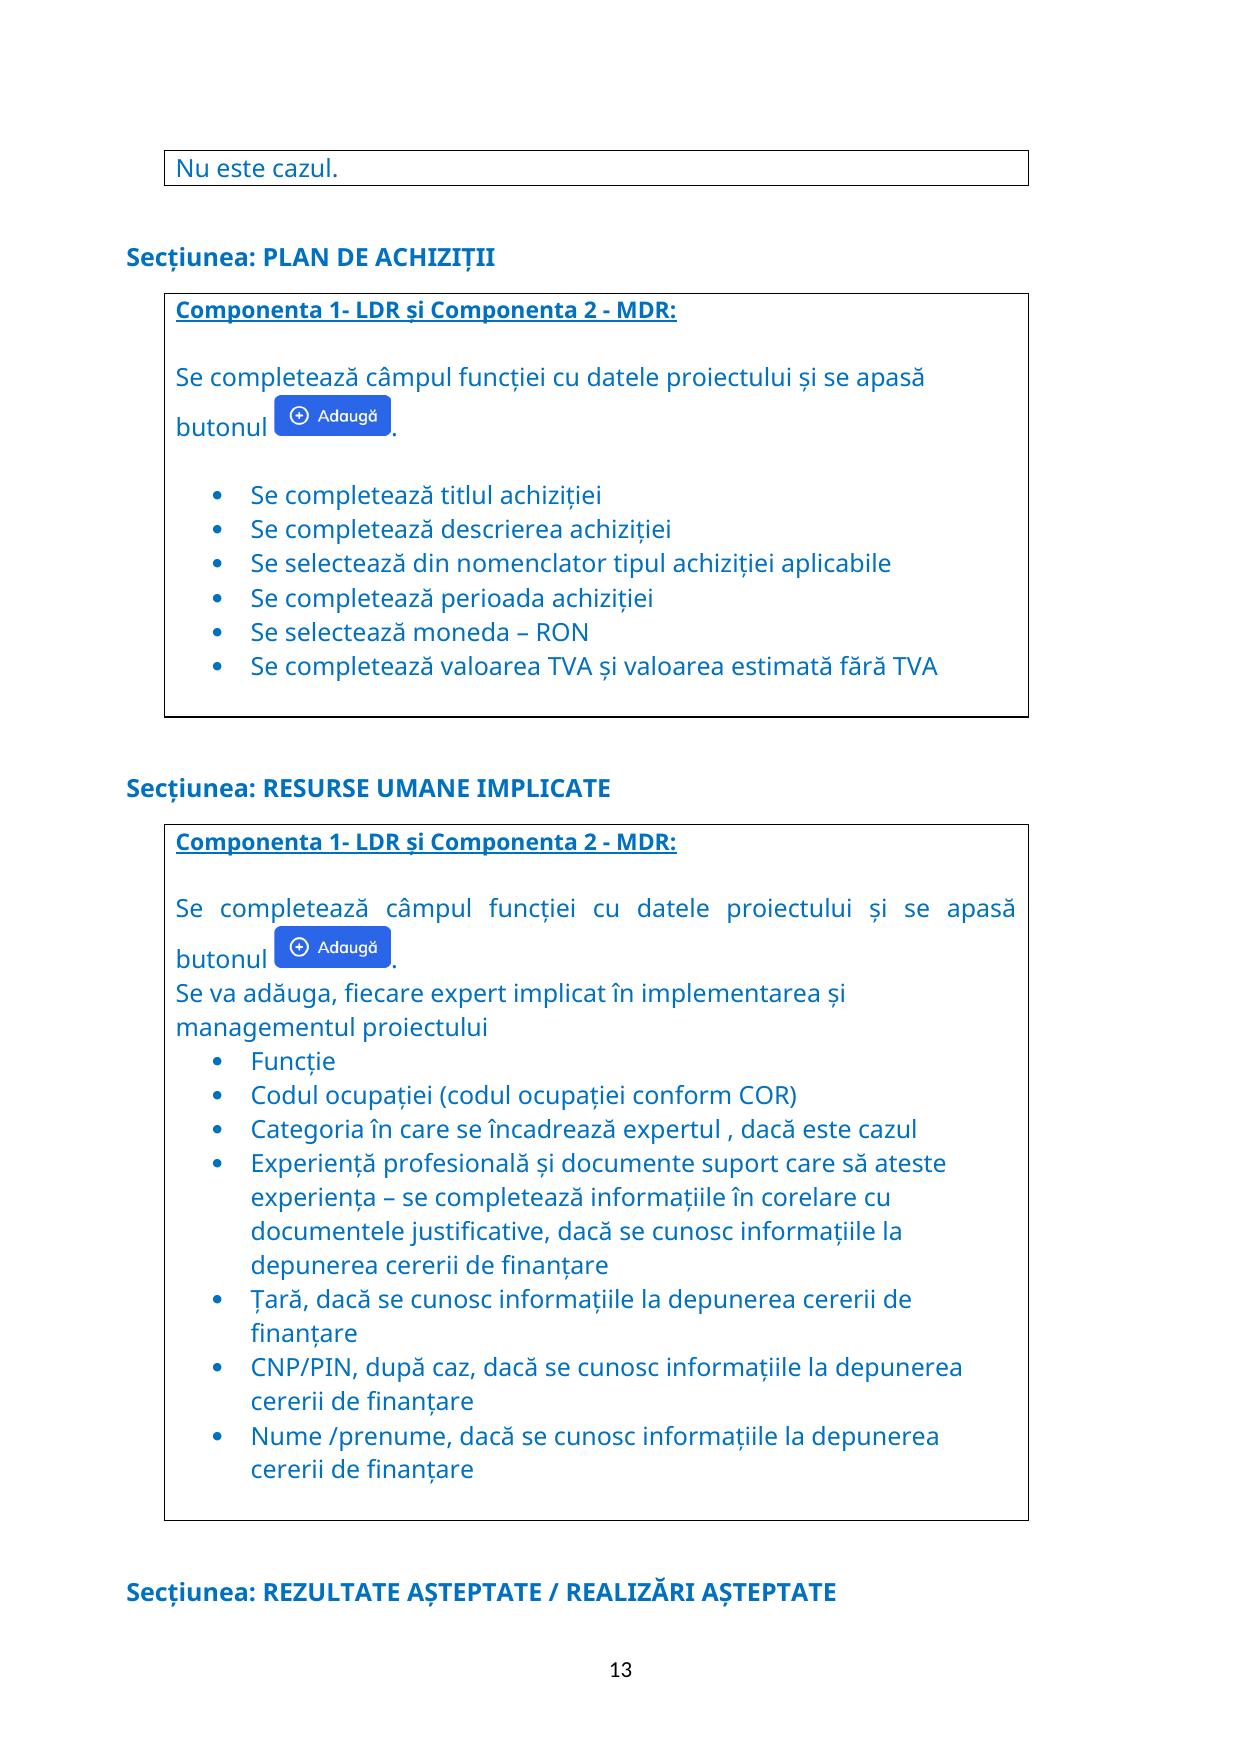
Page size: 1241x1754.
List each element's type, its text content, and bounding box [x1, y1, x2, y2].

text Secțiunea: RESURSE UMANE IMPLICATE [126, 771, 1152, 805]
table_header Componenta 1- LDR și Componenta 2 - MDR: Se completează câmpul funcției cu datele proiectului și se apasă butonul . Se completează titlul achiziției Se completează descrierea achiziției Se selectează din nomenclator tipul achiziției aplicabile Se completează perioada achiziției Se selectează moneda – RON Se completează valoarea TVA și valoarea estimată fără TVA [165, 294, 1028, 716]
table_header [165, 151, 1028, 185]
table_header Componenta 1- LDR și Componenta 2 - MDR: Se completează câmpul funcției cu datele proiectului și se apasă butonul . Se va adăuga, fiecare expert implicat în implementarea și managementul proiectului Funcție Codul ocupației (codul ocupației conform COR) Categoria în care se încadrează expertul , dacă este cazul Experiență profesională și documente suport care să ateste experiența – se completează informațiile în corelare cu documentele justificative, dacă se cunosc informațiile la depunerea cererii de finanțare Țară, dacă se cunosc informațiile la depunerea cererii de finanțare CNP/PIN, după caz, dacă se cunosc informațiile la depunerea cererii de finanțare Nume /prenume, dacă se cunosc informațiile la depunerea cererii de finanțare [165, 825, 1028, 1520]
text Secțiunea: REZULTATE AȘTEPTATE / REALIZĂRI AȘTEPTATE [126, 1575, 1152, 1609]
text Secțiunea: PLAN DE ACHIZIȚII [126, 239, 1152, 274]
